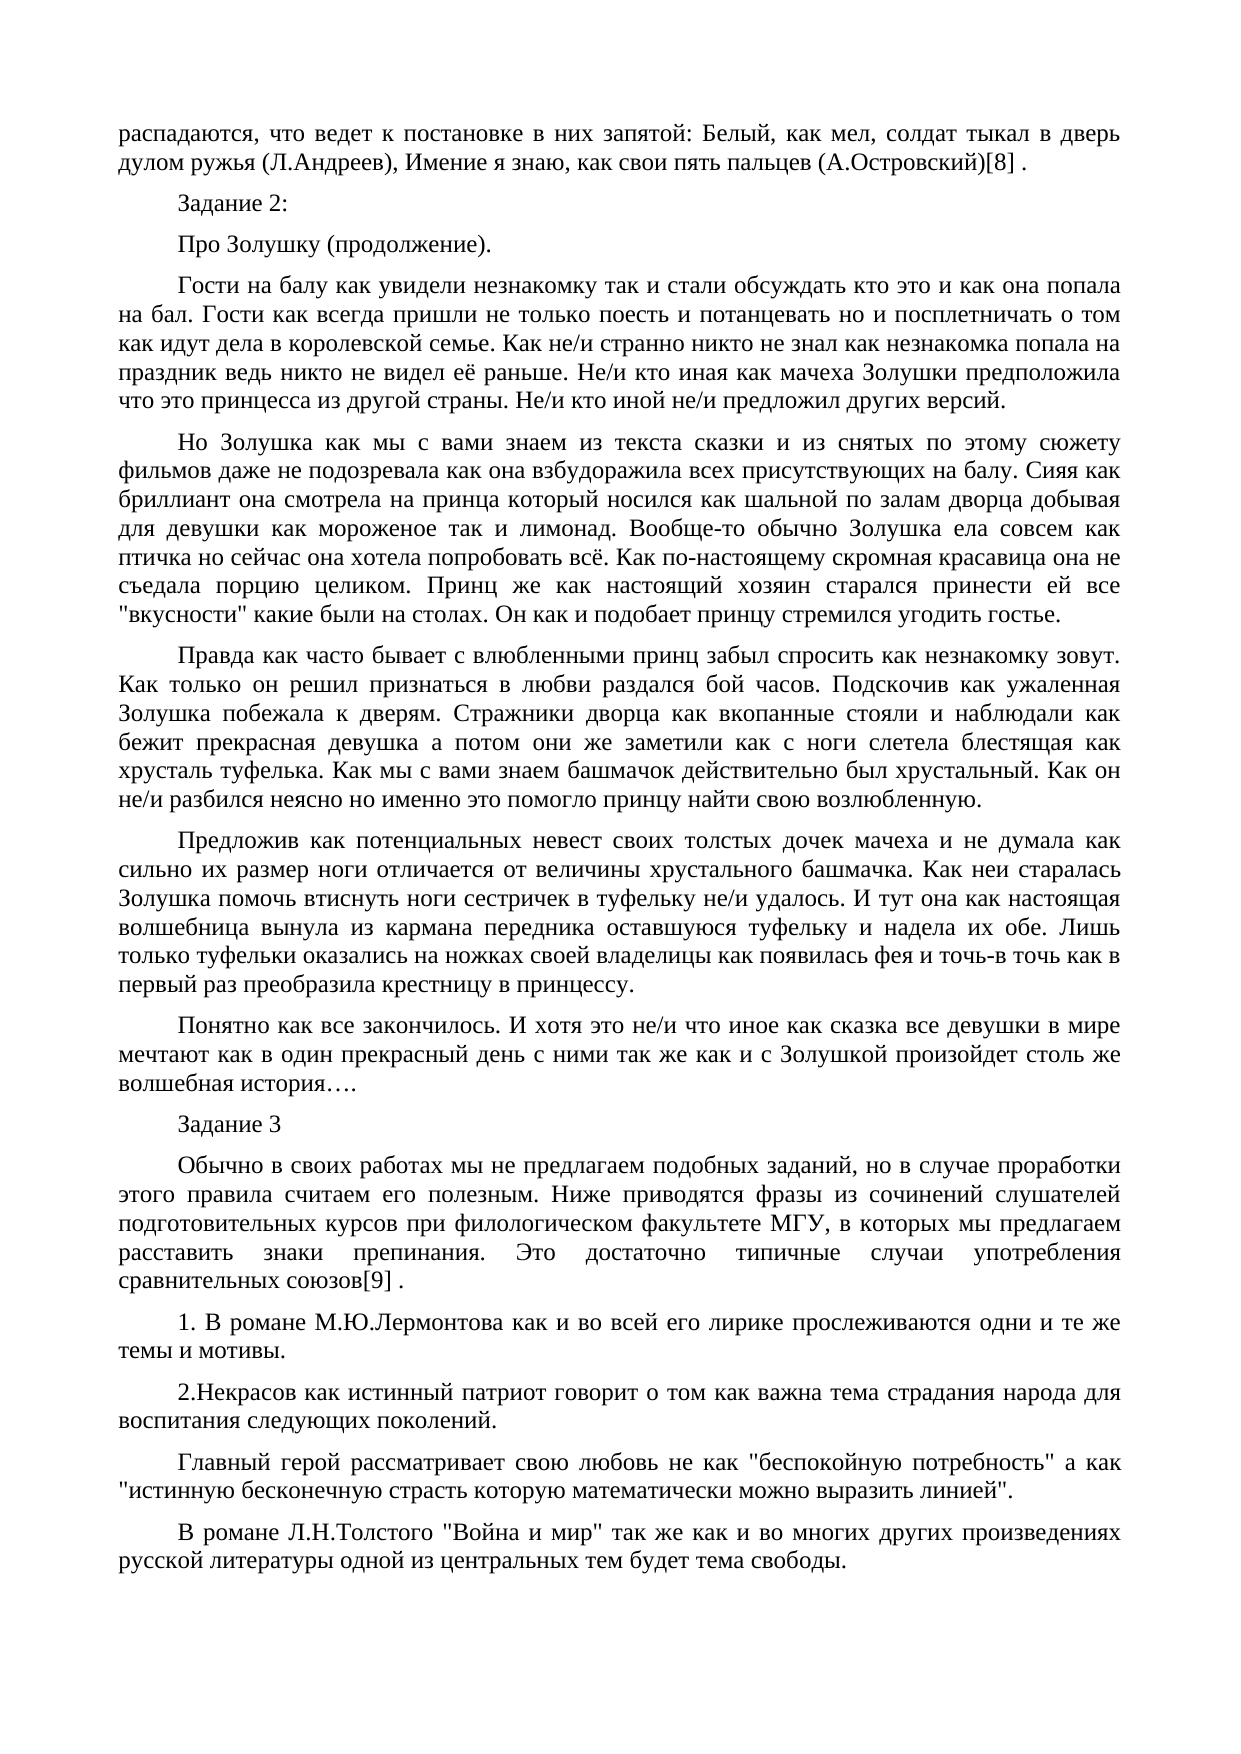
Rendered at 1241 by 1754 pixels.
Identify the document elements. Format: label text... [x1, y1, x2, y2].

text Предложив как потенциальных невест своих толстых дочек мачеха и не думала как сильно их размер ноги отличается от величины хрустального башмачка. Как неи старалась Золушка помочь втиснуть ноги сестричек в туфельку не/и удалось. И тут она как настоящая волшебница вынула из кармана передника оставшуюся туфельку и надела их обе. Лишь только туфельки оказались на ножках своей владелицы как появилась фея и точь-в точь как в первый раз преобразила крестницу в принцессу. [118, 826, 1122, 998]
text Обычно в своих работах мы не предлагаем подобных заданий, но в случае проработки этого правила считаем его полезным. Ниже приводятся фразы из сочинений слушателей подготовительных курсов при филологическом факультете МГУ, в которых мы предлагаем расставить знаки препинания. Это достаточно типичные случаи употребления сравнительных союзов[9] . [118, 1151, 1122, 1294]
text Правда как часто бывает с влюбленными принц забыл спросить как незнакомку зовут. Как только он решил признаться в любви раздался бой часов. Подскочив как ужаленная Золушка побежала к дверям. Стражники дворца как вкопанные стояли и наблюдали как бежит прекрасная девушка а потом они же заметили как с ноги слетела блестящая как хрусталь туфелька. Как мы с вами знаем башмачок действительно был хрустальный. Как он не/и разбился неясно но именно это помогло принцу найти свою возлюбленную. [118, 641, 1122, 813]
text Понятно как все закончилось. И хотя это не/и что иное как сказка все девушки в мире мечтают как в один прекрасный день с ними так же как и с Золушкой произойдет столь же волшебная история…. [118, 1011, 1122, 1097]
text Задание 3 [118, 1109, 1122, 1138]
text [118, 118, 1122, 176]
text Но Золушка как мы с вами знаем из текста сказки и из снятых по этому сюжету фильмов даже не подозревала как она взбудоражила всех присутствующих на балу. Сияя как бриллиант она смотрела на принца который носился как шальной по залам дворца добывая для девушки как мороженое так и лимонад. Вообще-то обычно Золушка ела совсем как птичка но сейчас она хотела попробовать всё. Как по-настоящему скромная красавица она не съедала порцию целиком. Принц же как настоящий хозяин старался принести ей все "вкусности" какие были на столах. Он как и подобает принцу стремился угодить гостье. [118, 427, 1122, 628]
text В романе Л.Н.Толстого "Война и мир" так же как и во многих других произведениях русской литературы одной из центральных тем будет тема свободы. [118, 1517, 1122, 1574]
text Гости на балу как увидели незнакомку так и стали обсуждать кто это и как она попала на бал. Гости как всегда пришли не только поесть и потанцевать но и посплетничать о том как идут дела в королевской семье. Как не/и странно никто не знал как незнакомка попала на праздник ведь никто не видел её раньше. Не/и кто иная как мачеха Золушки предположила что это принцесса из другой страны. Не/и кто иной не/и предложил других версий. [118, 271, 1122, 414]
text Главный герой рассматривает свою любовь не как "беспокойную потребность" а как "истинную бесконечную страсть которую математически можно выразить линией". [118, 1447, 1122, 1504]
text Задание 2: [118, 188, 1122, 217]
text 1. В романе М.Ю.Лермонтова как и во всей его лирике прослеживаются одни и те же темы и мотивы. [118, 1307, 1122, 1364]
text Про Золушку (продолжение). [118, 229, 1122, 258]
text 2.Некрасов как истинный патриот говорит о том как важна тема страдания народа для воспитания следующих поколений. [118, 1377, 1122, 1434]
